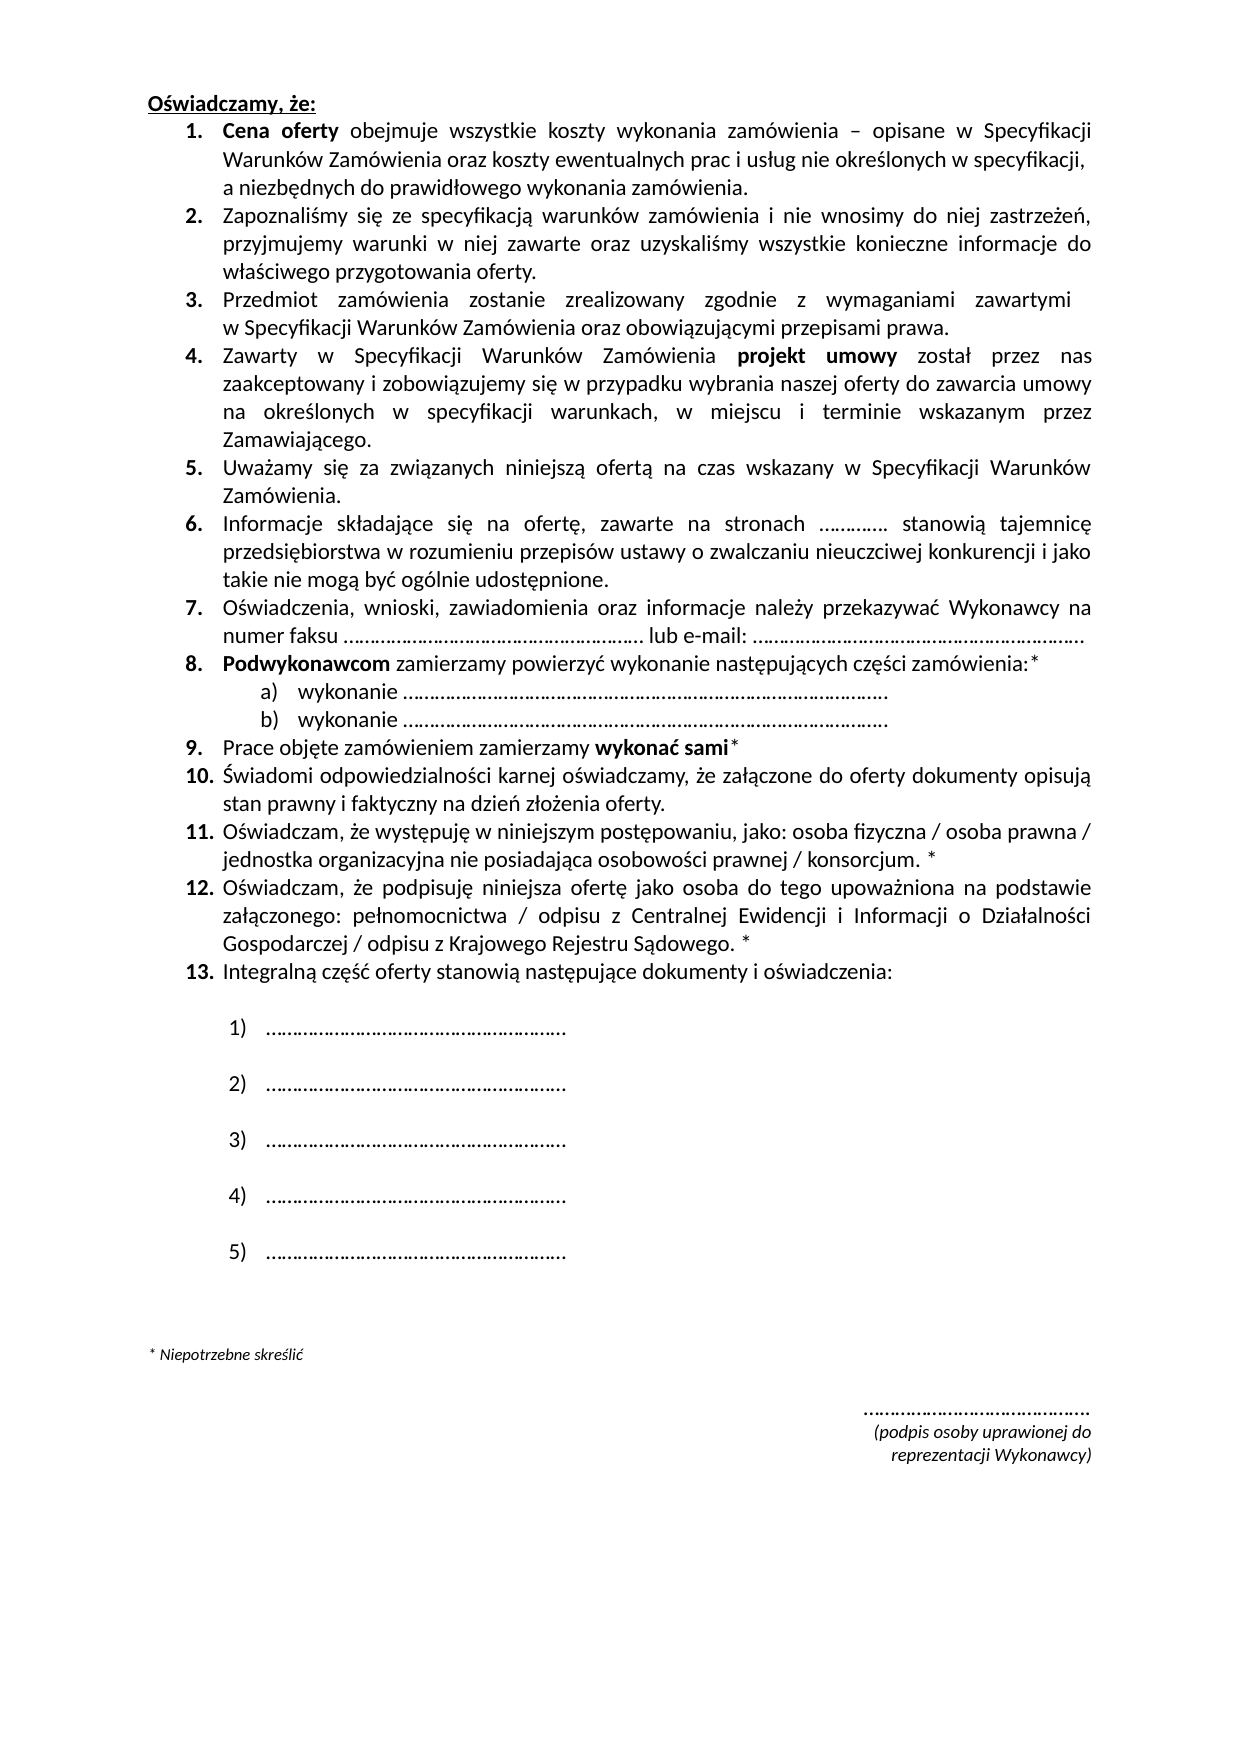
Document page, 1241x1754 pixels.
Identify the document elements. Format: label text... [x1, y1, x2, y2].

text * Niepotrzebne skreślić [148, 1344, 1093, 1365]
list Przedmiot zamówienia zostanie zrealizowany zgodnie z wymaganiami zawartymi w Specyfikacji Warunków Zamówienia oraz obowiązującymi przepisami prawa. [185, 285, 1093, 341]
list Świadomi odpowiedzialności karnej oświadczamy, że załączone do oferty dokumenty opisują stan prawny i faktyczny na dzień złożenia oferty. [185, 761, 1093, 817]
list Zapoznaliśmy się ze specyfikacją warunków zamówienia i nie wnosimy do niej zastrzeżeń, przyjmujemy warunki w niej zawarte oraz uzyskaliśmy wszystkie konieczne informacje do właściwego przygotowania oferty. [185, 201, 1093, 285]
list wykonanie ……………………………………………………………………………….. [260, 677, 1093, 705]
list Prace objęte zamówieniem zamierzamy wykonać sami* [185, 733, 1093, 761]
text ……………………………………. [148, 1393, 1093, 1421]
list Oświadczenia, wnioski, zawiadomienia oraz informacje należy przekazywać Wykonawcy na numer faksu ………………………………………………… lub e-mail: ……………………………………………………… [185, 593, 1093, 649]
list Zawarty w Specyfikacji Warunków Zamówienia projekt umowy został przez nas zaakceptowany i zobowiązujemy się w przypadku wybrania naszej oferty do zawarcia umowy na określonych w specyfikacji warunkach, w miejscu i terminie wskazanym przez Zamawiającego. [185, 341, 1093, 453]
list ………………………………………………… [228, 1069, 1093, 1097]
text reprezentacji Wykonawcy) [148, 1444, 1093, 1467]
list Informacje składające się na ofertę, zawarte na stronach …………. stanowią tajemnicę przedsiębiorstwa w rozumieniu przepisów ustawy o zwalczaniu nieuczciwej konkurencji i jako takie nie mogą być ogólnie udostępnione. [185, 509, 1093, 593]
list Oświadczam, że występuję w niniejszym postępowaniu, jako: osoba fizyczna / osoba prawna / jednostka organizacyjna nie posiadająca osobowości prawnej / konsorcjum. * [185, 817, 1093, 873]
list ………………………………………………… [228, 1013, 1093, 1041]
text (podpis osoby uprawionej do [148, 1421, 1093, 1444]
list wykonanie ……………………………………………………………………………….. [260, 705, 1093, 733]
list Uważamy się za związanych niniejszą ofertą na czas wskazany w Specyfikacji Warunków Zamówienia. [185, 453, 1093, 509]
list Oświadczam, że podpisuję niniejsza ofertę jako osoba do tego upoważniona na podstawie załączonego: pełnomocnictwa / odpisu z Centralnej Ewidencji i Informacji o Działalności Gospodarczej / odpisu z Krajowego Rejestru Sądowego. * [185, 873, 1093, 957]
list Podwykonawcom zamierzamy powierzyć wykonanie następujących części zamówienia:* [185, 649, 1093, 677]
list Cena oferty obejmuje wszystkie koszty wykonania zamówienia – opisane w Specyfikacji Warunków Zamówienia oraz koszty ewentualnych prac i usług nie określonych w specyfikacji, a niezbędnych do prawidłowego wykonania zamówienia. [185, 117, 1093, 201]
list ………………………………………………… [228, 1181, 1093, 1209]
list Integralną część oferty stanowią następujące dokumenty i oświadczenia: [185, 957, 1093, 985]
text Oświadczamy, że: [148, 89, 1093, 117]
list ………………………………………………… [228, 1237, 1093, 1266]
list ………………………………………………… [228, 1125, 1093, 1153]
